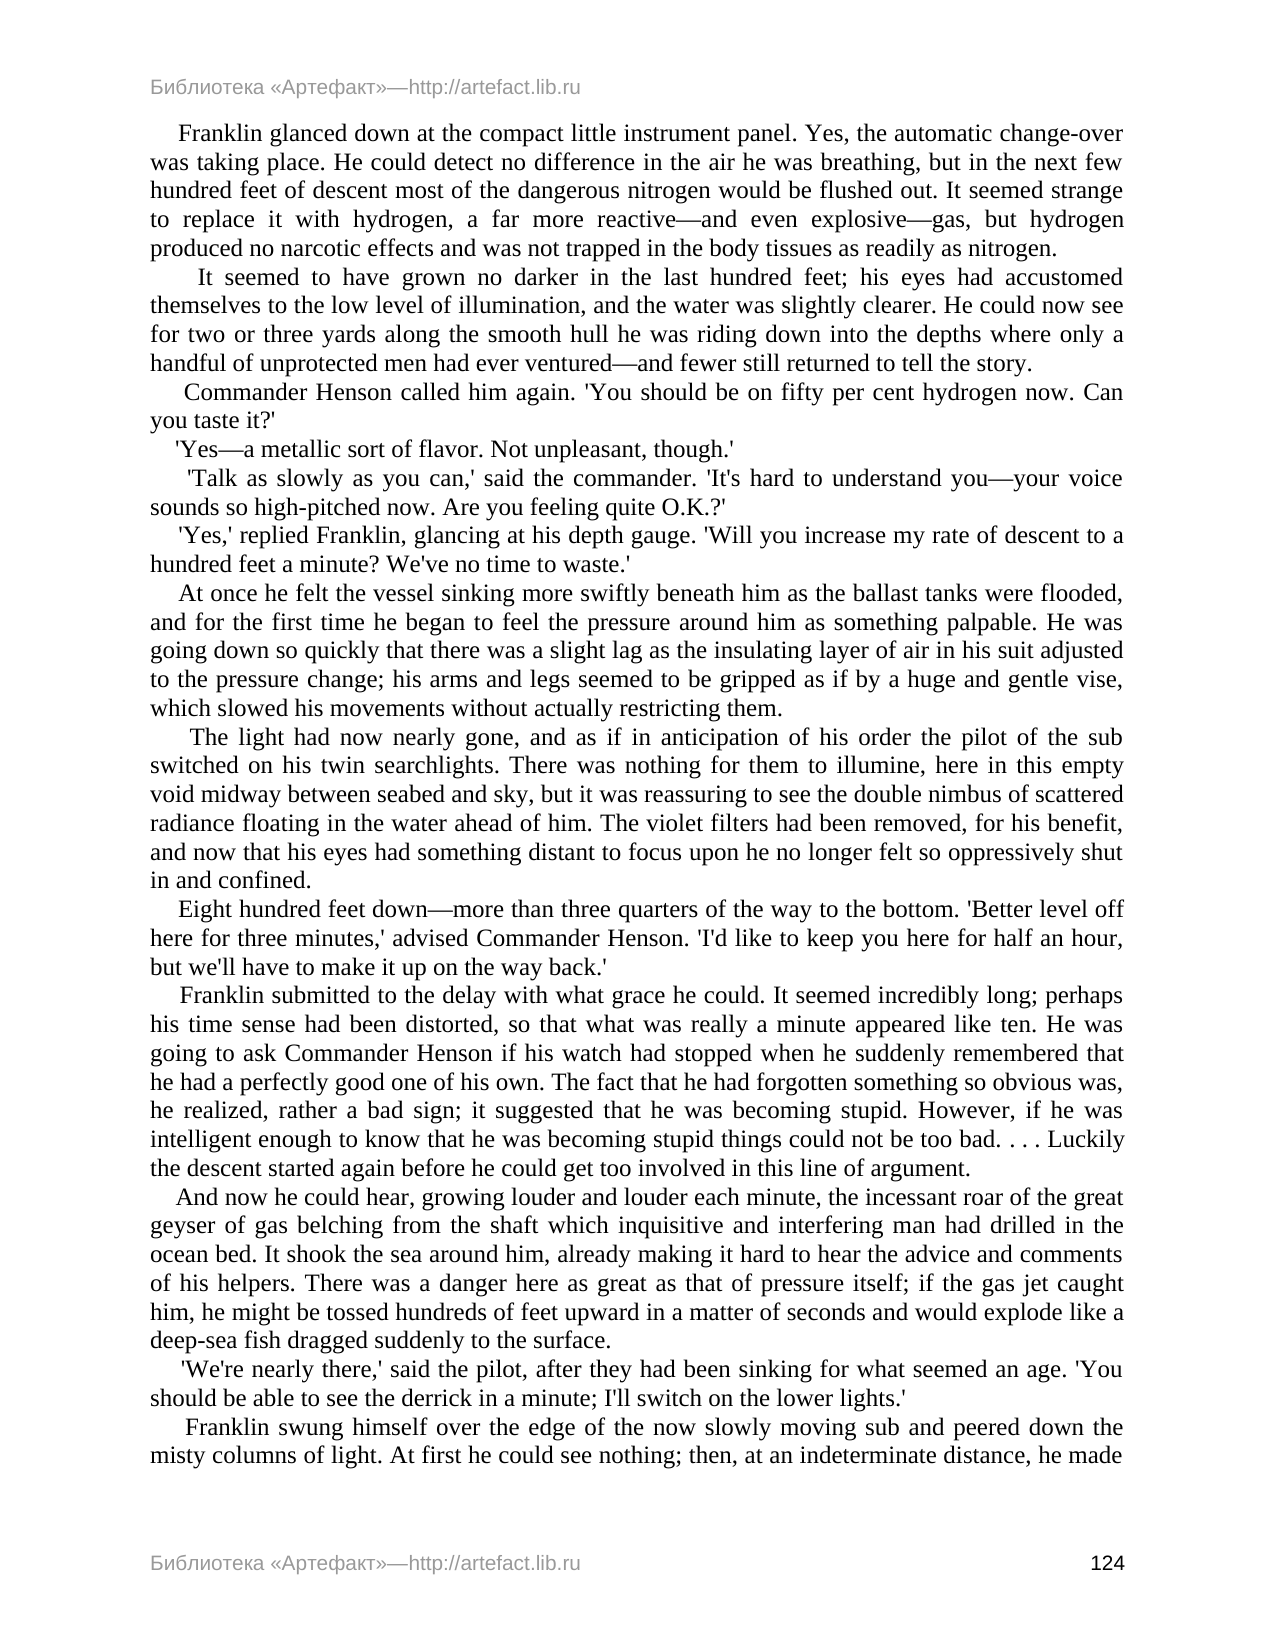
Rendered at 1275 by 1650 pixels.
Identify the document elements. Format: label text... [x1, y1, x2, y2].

text 'We're nearly there,' said the pilot, after they had been sinking for what seemed an age. 'You should be able to see the derrick in a minute; I'll switch on the lower lights.' [150, 1354, 1125, 1412]
text 'Talk as slowly as you can,' said the commander. 'It's hard to understand you—your voice sounds so high-pitched now. Are you feeling quite O.K.?' [150, 463, 1125, 521]
text Eight hundred feet down—more than three quarters of the way to the bottom. 'Better level off here for three minutes,' advised Commander Henson. 'I'd like to keep you here for half an hour, but we'll have to make it up on the way back.' [150, 894, 1125, 981]
text 'Yes—a metallic sort of flavor. Not unpleasant, though.' [150, 434, 1125, 463]
text Commander Henson called him again. 'You should be on fifty per cent hydrogen now. Can you taste it?' [150, 377, 1125, 434]
text And now he could hear, growing louder and louder each minute, the incessant roar of the great geyser of gas belching from the shaft which inquisitive and interfering man had drilled in the ocean bed. It shook the sea around him, already making it hard to hear the advice and comments of his helpers. There was a danger here as great as that of pressure itself; if the gas jet caught him, he might be tossed hundreds of feet upward in a matter of seconds and would explode like a deep-sea fish dragged suddenly to the surface. [150, 1182, 1125, 1354]
text It seemed to have grown no darker in the last hundred feet; his eyes had accustomed themselves to the low level of illumination, and the water was slightly clearer. He could now see for two or three yards along the smooth hull he was riding down into the depths where only a handful of unprotected men had ever ventured—and fewer still returned to tell the story. [150, 262, 1125, 377]
text The light had now nearly gone, and as if in anticipation of his order the pilot of the sub switched on his twin searchlights. There was nothing for them to illumine, here in this empty void midway between seabed and sky, but it was reassuring to see the double nimbus of scattered radiance floating in the water ahead of him. The violet filters had been removed, for his benefit, and now that his eyes had something distant to focus upon he no longer felt so oppressively shut in and confined. [150, 722, 1125, 894]
text 'Yes,' replied Franklin, glancing at his depth gauge. 'Will you increase my rate of descent to a hundred feet a minute? We've no time to waste.' [150, 521, 1125, 578]
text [150, 1412, 1125, 1469]
text Franklin glanced down at the compact little instrument panel. Yes, the automatic change-over was taking place. He could detect no difference in the air he was breathing, but in the next few hundred feet of descent most of the dangerous nitrogen would be flushed out. It seemed strange to replace it with hydrogen, a far more reactive—and even explosive—gas, but hydrogen produced no narcotic effects and was not trapped in the body tissues as readily as nitrogen. [150, 118, 1125, 262]
text At once he felt the vessel sinking more swiftly beneath him as the ballast tanks were flooded, and for the first time he began to feel the pressure around him as something palpable. He was going down so quickly that there was a slight lag as the insulating layer of air in his suit adjusted to the pressure change; his arms and legs seemed to be gripped as if by a huge and gentle vise, which slowed his movements without actually restricting them. [150, 578, 1125, 722]
text Franklin submitted to the delay with what grace he could. It seemed incredibly long; perhaps his time sense had been distorted, so that what was really a minute appeared like ten. He was going to ask Commander Henson if his watch had stopped when he suddenly remembered that he had a perfectly good one of his own. The fact that he had forgotten something so obvious was, he realized, rather a bad sign; it suggested that he was becoming stupid. However, if he was intelligent enough to know that he was becoming stupid things could not be too bad. . . . Luckily the descent started again before he could get too involved in this line of argument. [150, 981, 1125, 1182]
